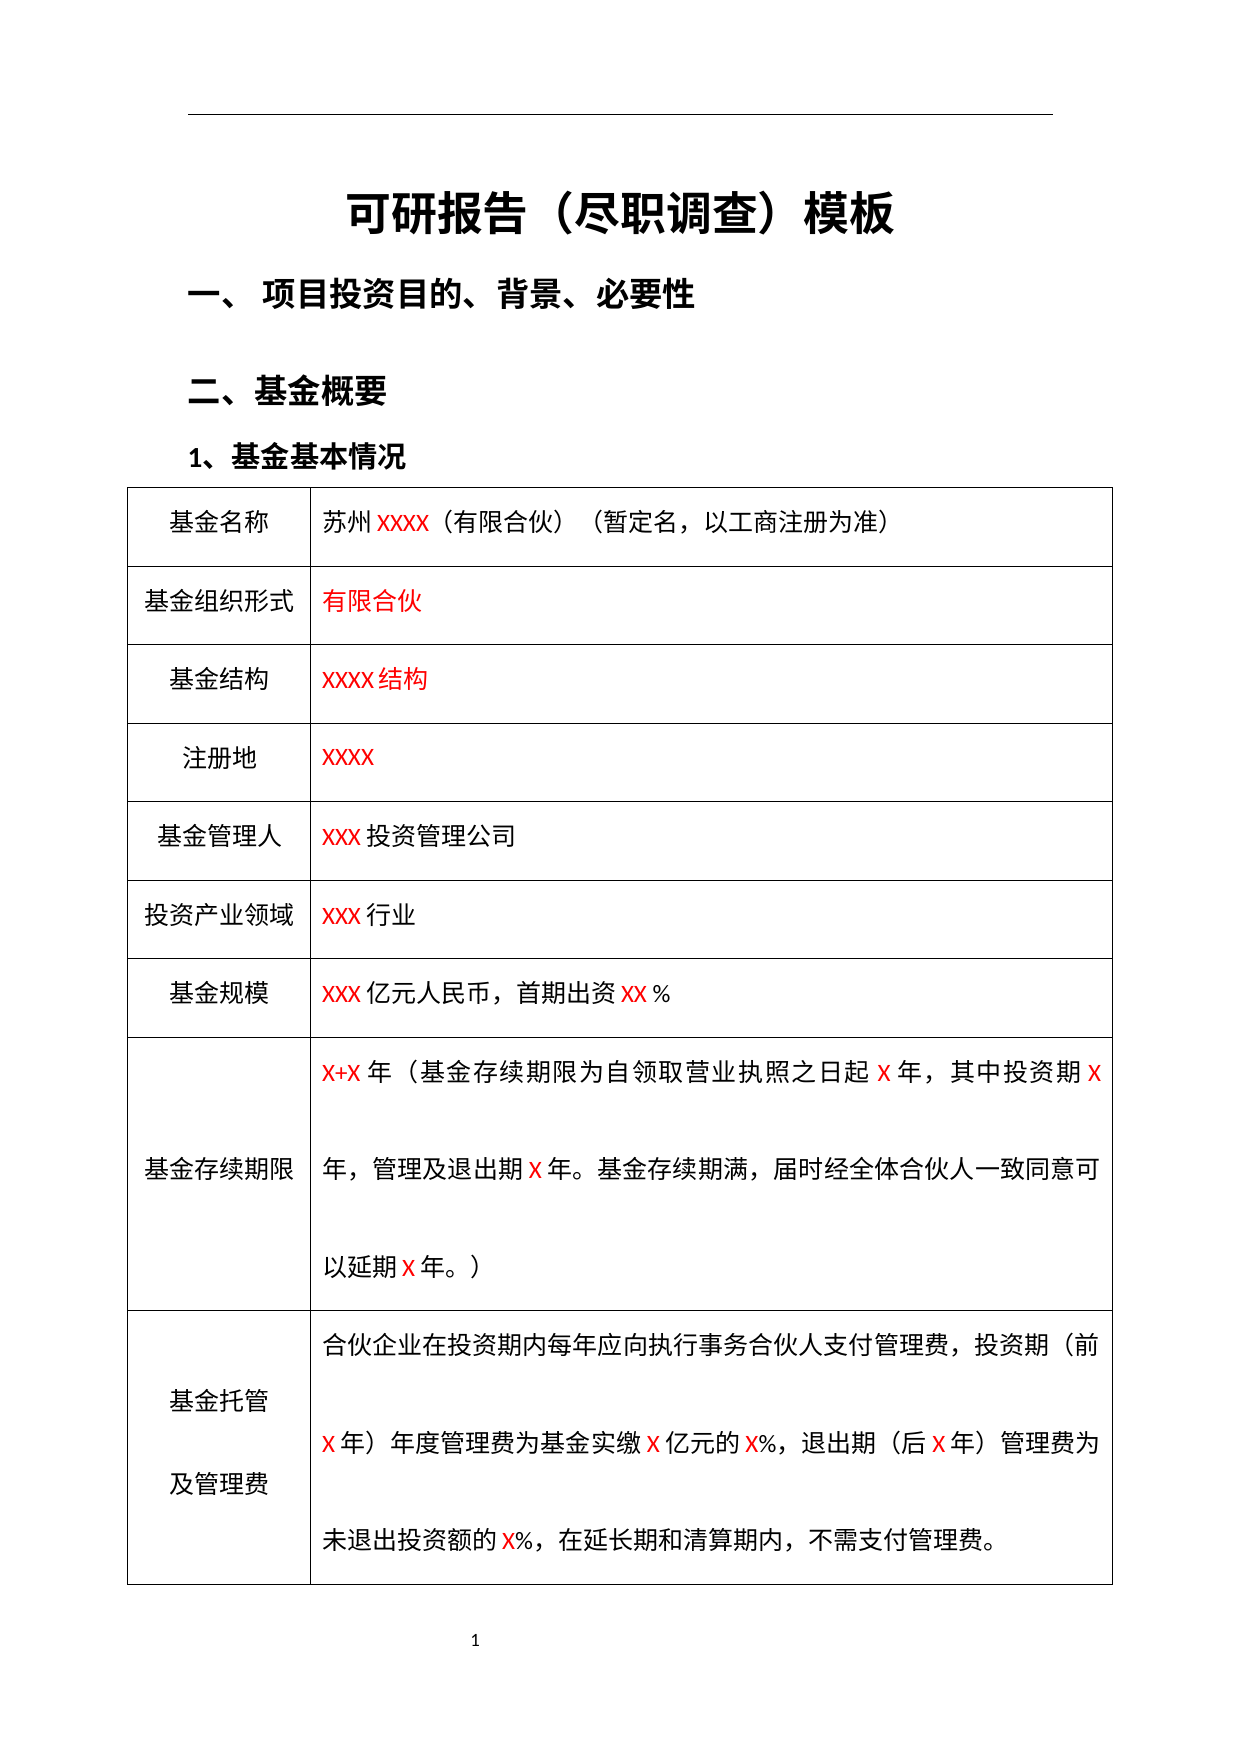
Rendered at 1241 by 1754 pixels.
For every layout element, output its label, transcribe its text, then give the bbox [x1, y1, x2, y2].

table_header 苏州XXXX（有限合伙）（暂定名，以工商注册为准） [311, 488, 1112, 566]
table_cell XXX行业 [311, 881, 1112, 958]
table_cell 基金存续期限 [128, 1038, 310, 1310]
text 二、基金概要 [187, 357, 1053, 422]
table_cell 基金托管 及管理费 [128, 1311, 310, 1584]
table_cell XXX亿元人民币，首期出资XX % [311, 959, 1112, 1037]
table_cell XXXX [311, 724, 1112, 801]
table_cell 注册地 [128, 724, 310, 801]
table_cell 基金组织形式 [128, 567, 310, 644]
table_cell 基金规模 [128, 959, 310, 1037]
table_cell 合伙企业在投资期内每年应向执行事务合伙人支付管理费，投资期（前X年）年度管理费为基金实缴X亿元的X%，退出期（后X年）管理费为未退出投资额的X%，在延长期和清算期内，不需支付管理费。 [311, 1311, 1112, 1584]
table_cell XXXX结构 [311, 645, 1112, 723]
table_cell 有限合伙 [311, 567, 1112, 644]
list 项目投资目的、背景、必要性 [187, 259, 1053, 324]
table_cell 基金结构 [128, 645, 310, 723]
table_header 基金名称 [128, 488, 310, 566]
text 可研报告（尽职调查）模板 [187, 162, 1053, 259]
table_cell 基金管理人 [128, 802, 310, 880]
table_cell X+X年（基金存续期限为自领取营业执照之日起X年，其中投资期X年，管理及退出期X年。基金存续期满，届时经全体合伙人一致同意可以延期X年。） [311, 1038, 1112, 1310]
table_cell XXX投资管理公司 [311, 802, 1112, 880]
table_cell 投资产业领域 [128, 881, 310, 958]
text 1、基金基本情况 [187, 422, 1053, 487]
